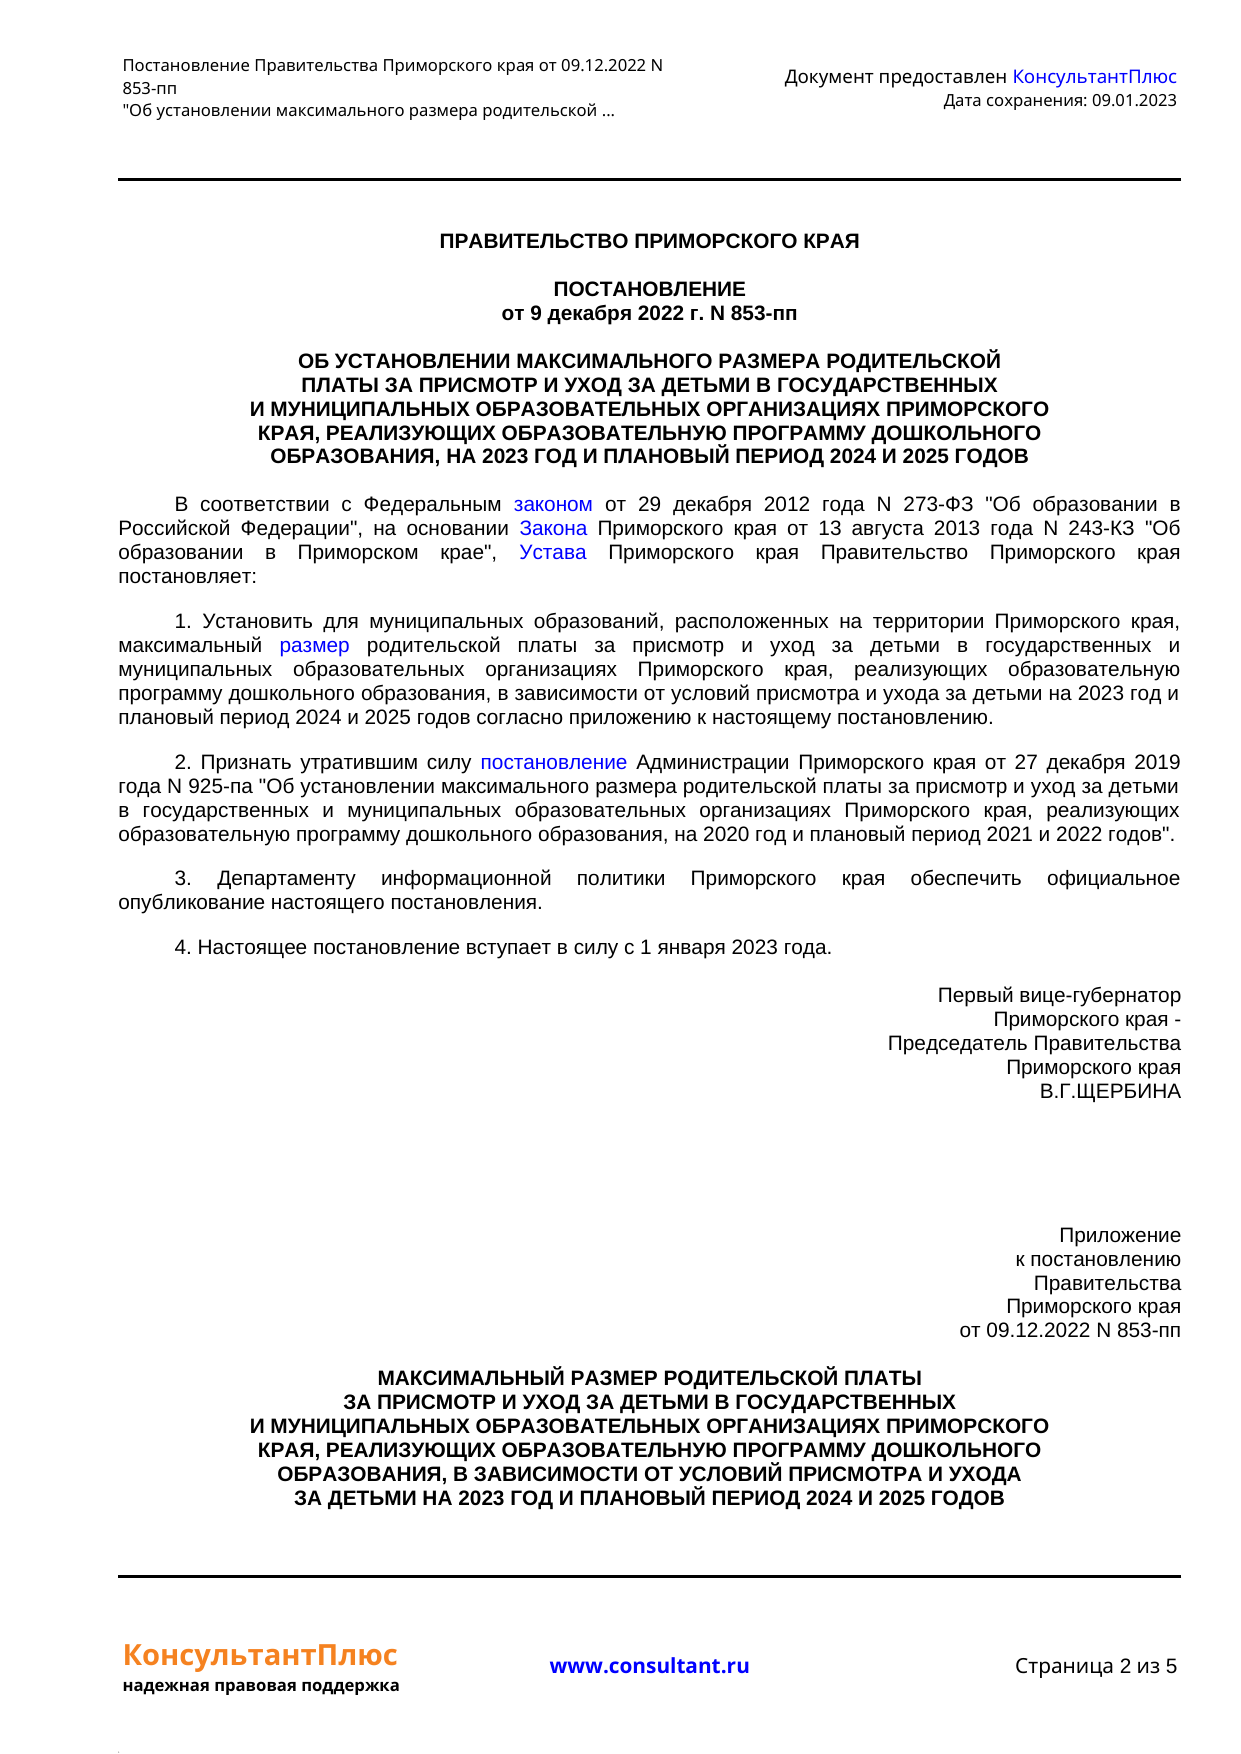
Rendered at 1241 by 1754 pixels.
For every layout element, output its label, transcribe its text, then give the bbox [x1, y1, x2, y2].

text Правительства [118, 1270, 1181, 1294]
title И МУНИЦИПАЛЬНЫХ ОБРАЗОВАТЕЛЬНЫХ ОРГАНИЗАЦИЯХ ПРИМОРСКОГО [118, 396, 1181, 420]
text к постановлению [118, 1246, 1181, 1270]
text Приложение [118, 1222, 1181, 1246]
title КРАЯ, РЕАЛИЗУЮЩИХ ОБРАЗОВАТЕЛЬНУЮ ПРОГРАММУ ДОШКОЛЬНОГО [118, 1438, 1181, 1462]
title ОБ УСТАНОВЛЕНИИ МАКСИМАЛЬНОГО РАЗМЕРА РОДИТЕЛЬСКОЙ [118, 348, 1181, 372]
title ПЛАТЫ ЗА ПРИСМОТР И УХОД ЗА ДЕТЬМИ В ГОСУДАРСТВЕННЫХ [118, 372, 1181, 396]
text В соответствии с Федеральным законом от 29 декабря 2012 года N 273-ФЗ "Об образовании в Российской Федерации", на основании Закона Приморского края от 13 августа 2013 года N 243-КЗ "Об образовании в Приморском крае", Устава Приморского края Правительство Приморского края постановляет: [118, 492, 1181, 588]
title ОБРАЗОВАНИЯ, В ЗАВИСИМОСТИ ОТ УСЛОВИЙ ПРИСМОТРА И УХОДА [118, 1462, 1181, 1486]
text Приморского края - [118, 1007, 1181, 1031]
title ПРАВИТЕЛЬСТВО ПРИМОРСКОГО КРАЯ [118, 229, 1181, 253]
text Первый вице-губернатор [118, 983, 1181, 1007]
title ПОСТАНОВЛЕНИЕ [118, 277, 1181, 301]
text Председатель Правительства [118, 1031, 1181, 1055]
text 3. Департаменту информационной политики Приморского края обеспечить официальное опубликование настоящего постановления. [118, 866, 1181, 914]
text от 09.12.2022 N 853-пп [118, 1318, 1181, 1342]
title ЗА ПРИСМОТР И УХОД ЗА ДЕТЬМИ В ГОСУДАРСТВЕННЫХ [118, 1390, 1181, 1414]
title ЗА ДЕТЬМИ НА 2023 ГОД И ПЛАНОВЫЙ ПЕРИОД 2024 И 2025 ГОДОВ [118, 1486, 1181, 1510]
text 1. Установить для муниципальных образований, расположенных на территории Приморского края, максимальный размер родительской платы за присмотр и уход за детьми в государственных и муниципальных образовательных организациях Приморского края, реализующих образовательную программу дошкольного образования, в зависимости от условий присмотра и ухода за детьми на 2023 год и плановый период 2024 и 2025 годов согласно приложению к настоящему постановлению. [118, 609, 1181, 729]
text Приморского края [118, 1055, 1181, 1079]
title от 9 декабря 2022 г. N 853-пп [118, 301, 1181, 324]
title ОБРАЗОВАНИЯ, НА 2023 ГОД И ПЛАНОВЫЙ ПЕРИОД 2024 И 2025 ГОДОВ [118, 444, 1181, 468]
title МАКСИМАЛЬНЫЙ РАЗМЕР РОДИТЕЛЬСКОЙ ПЛАТЫ [118, 1366, 1181, 1390]
text 4. Настоящее постановление вступает в силу с 1 января 2023 года. [118, 935, 1181, 959]
title КРАЯ, РЕАЛИЗУЮЩИХ ОБРАЗОВАТЕЛЬНУЮ ПРОГРАММУ ДОШКОЛЬНОГО [118, 420, 1181, 444]
text В.Г.ЩЕРБИНА [118, 1079, 1181, 1103]
text Приморского края [118, 1294, 1181, 1318]
title И МУНИЦИПАЛЬНЫХ ОБРАЗОВАТЕЛЬНЫХ ОРГАНИЗАЦИЯХ ПРИМОРСКОГО [118, 1414, 1181, 1438]
text 2. Признать утратившим силу постановление Администрации Приморского края от 27 декабря 2019 года N 925-па "Об установлении максимального размера родительской платы за присмотр и уход за детьми в государственных и муниципальных образовательных организациях Приморского края, реализующих образовательную программу дошкольного образования, на 2020 год и плановый период 2021 и 2022 годов". [118, 749, 1181, 845]
